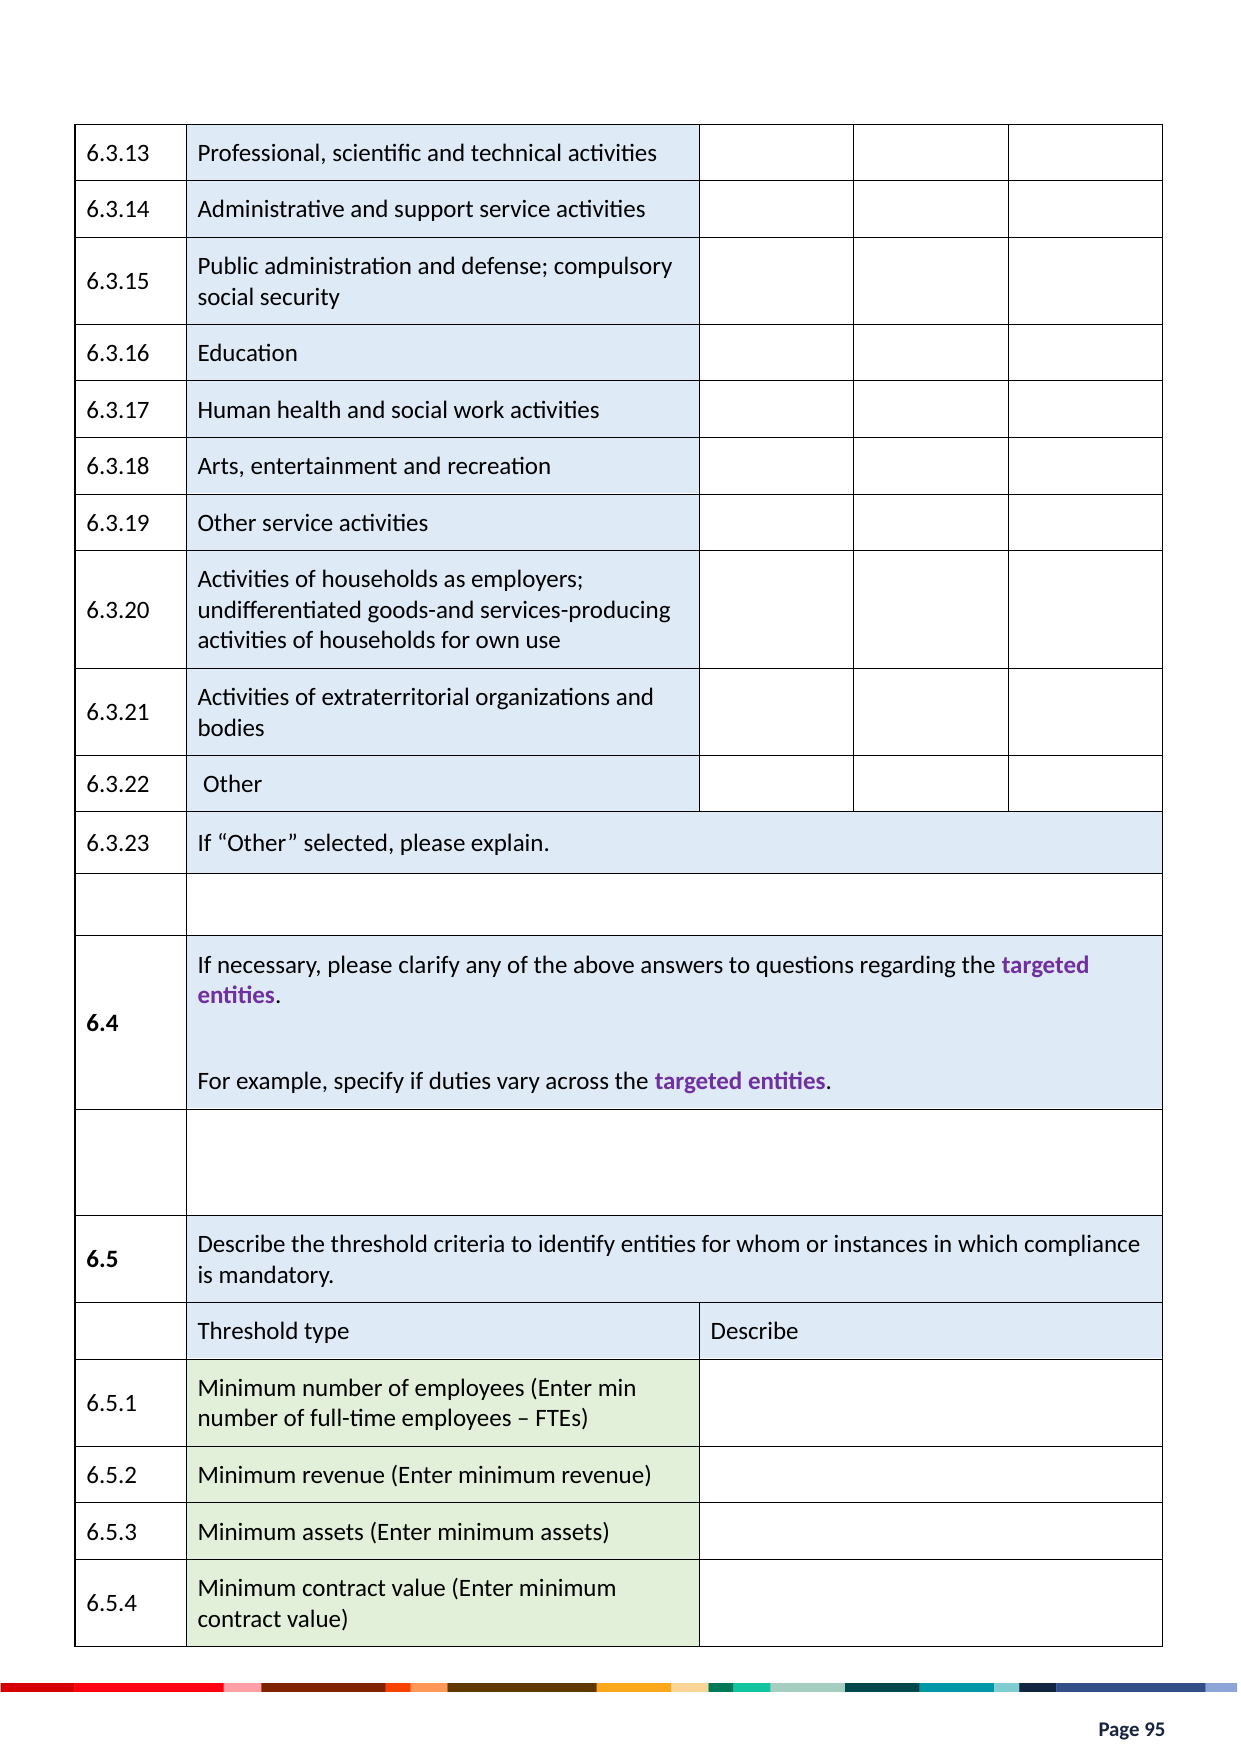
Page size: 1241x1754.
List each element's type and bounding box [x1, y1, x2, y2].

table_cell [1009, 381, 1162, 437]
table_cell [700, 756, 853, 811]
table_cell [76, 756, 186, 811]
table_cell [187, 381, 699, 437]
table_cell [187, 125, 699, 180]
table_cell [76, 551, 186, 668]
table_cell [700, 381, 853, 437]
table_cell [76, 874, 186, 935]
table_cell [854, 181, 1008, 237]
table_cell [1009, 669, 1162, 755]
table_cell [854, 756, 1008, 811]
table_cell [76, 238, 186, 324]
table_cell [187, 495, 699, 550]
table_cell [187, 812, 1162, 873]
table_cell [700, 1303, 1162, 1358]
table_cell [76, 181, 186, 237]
picture [0, 1683, 1236, 1692]
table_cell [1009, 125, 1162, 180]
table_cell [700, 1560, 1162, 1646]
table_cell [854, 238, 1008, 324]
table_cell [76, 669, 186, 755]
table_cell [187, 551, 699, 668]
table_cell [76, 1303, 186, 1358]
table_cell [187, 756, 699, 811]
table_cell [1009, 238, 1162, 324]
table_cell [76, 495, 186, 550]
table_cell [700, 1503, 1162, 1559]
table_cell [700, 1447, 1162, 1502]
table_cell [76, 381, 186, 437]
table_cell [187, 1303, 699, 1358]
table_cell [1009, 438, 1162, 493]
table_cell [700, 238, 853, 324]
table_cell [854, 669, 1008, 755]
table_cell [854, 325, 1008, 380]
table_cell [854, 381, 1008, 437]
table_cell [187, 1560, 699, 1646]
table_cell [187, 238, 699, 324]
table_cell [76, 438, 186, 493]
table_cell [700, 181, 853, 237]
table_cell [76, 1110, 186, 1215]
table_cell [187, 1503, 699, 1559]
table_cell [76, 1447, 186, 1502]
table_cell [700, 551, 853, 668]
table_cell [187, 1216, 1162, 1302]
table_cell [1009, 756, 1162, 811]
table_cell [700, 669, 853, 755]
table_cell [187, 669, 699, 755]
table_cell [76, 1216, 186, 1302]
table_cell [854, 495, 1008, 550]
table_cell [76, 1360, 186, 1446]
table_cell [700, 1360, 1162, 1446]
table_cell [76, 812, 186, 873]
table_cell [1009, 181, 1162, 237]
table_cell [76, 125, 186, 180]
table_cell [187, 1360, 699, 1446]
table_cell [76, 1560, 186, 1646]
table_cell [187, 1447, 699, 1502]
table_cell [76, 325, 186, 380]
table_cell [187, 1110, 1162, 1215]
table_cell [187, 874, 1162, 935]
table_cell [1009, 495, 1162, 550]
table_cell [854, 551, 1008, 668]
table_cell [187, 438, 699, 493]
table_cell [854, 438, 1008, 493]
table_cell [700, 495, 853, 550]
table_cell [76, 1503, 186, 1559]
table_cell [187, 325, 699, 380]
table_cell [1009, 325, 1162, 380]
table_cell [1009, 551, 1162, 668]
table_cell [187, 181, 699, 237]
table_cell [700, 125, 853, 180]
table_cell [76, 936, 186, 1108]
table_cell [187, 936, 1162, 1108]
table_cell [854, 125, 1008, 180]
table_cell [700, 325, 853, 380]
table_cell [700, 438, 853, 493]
